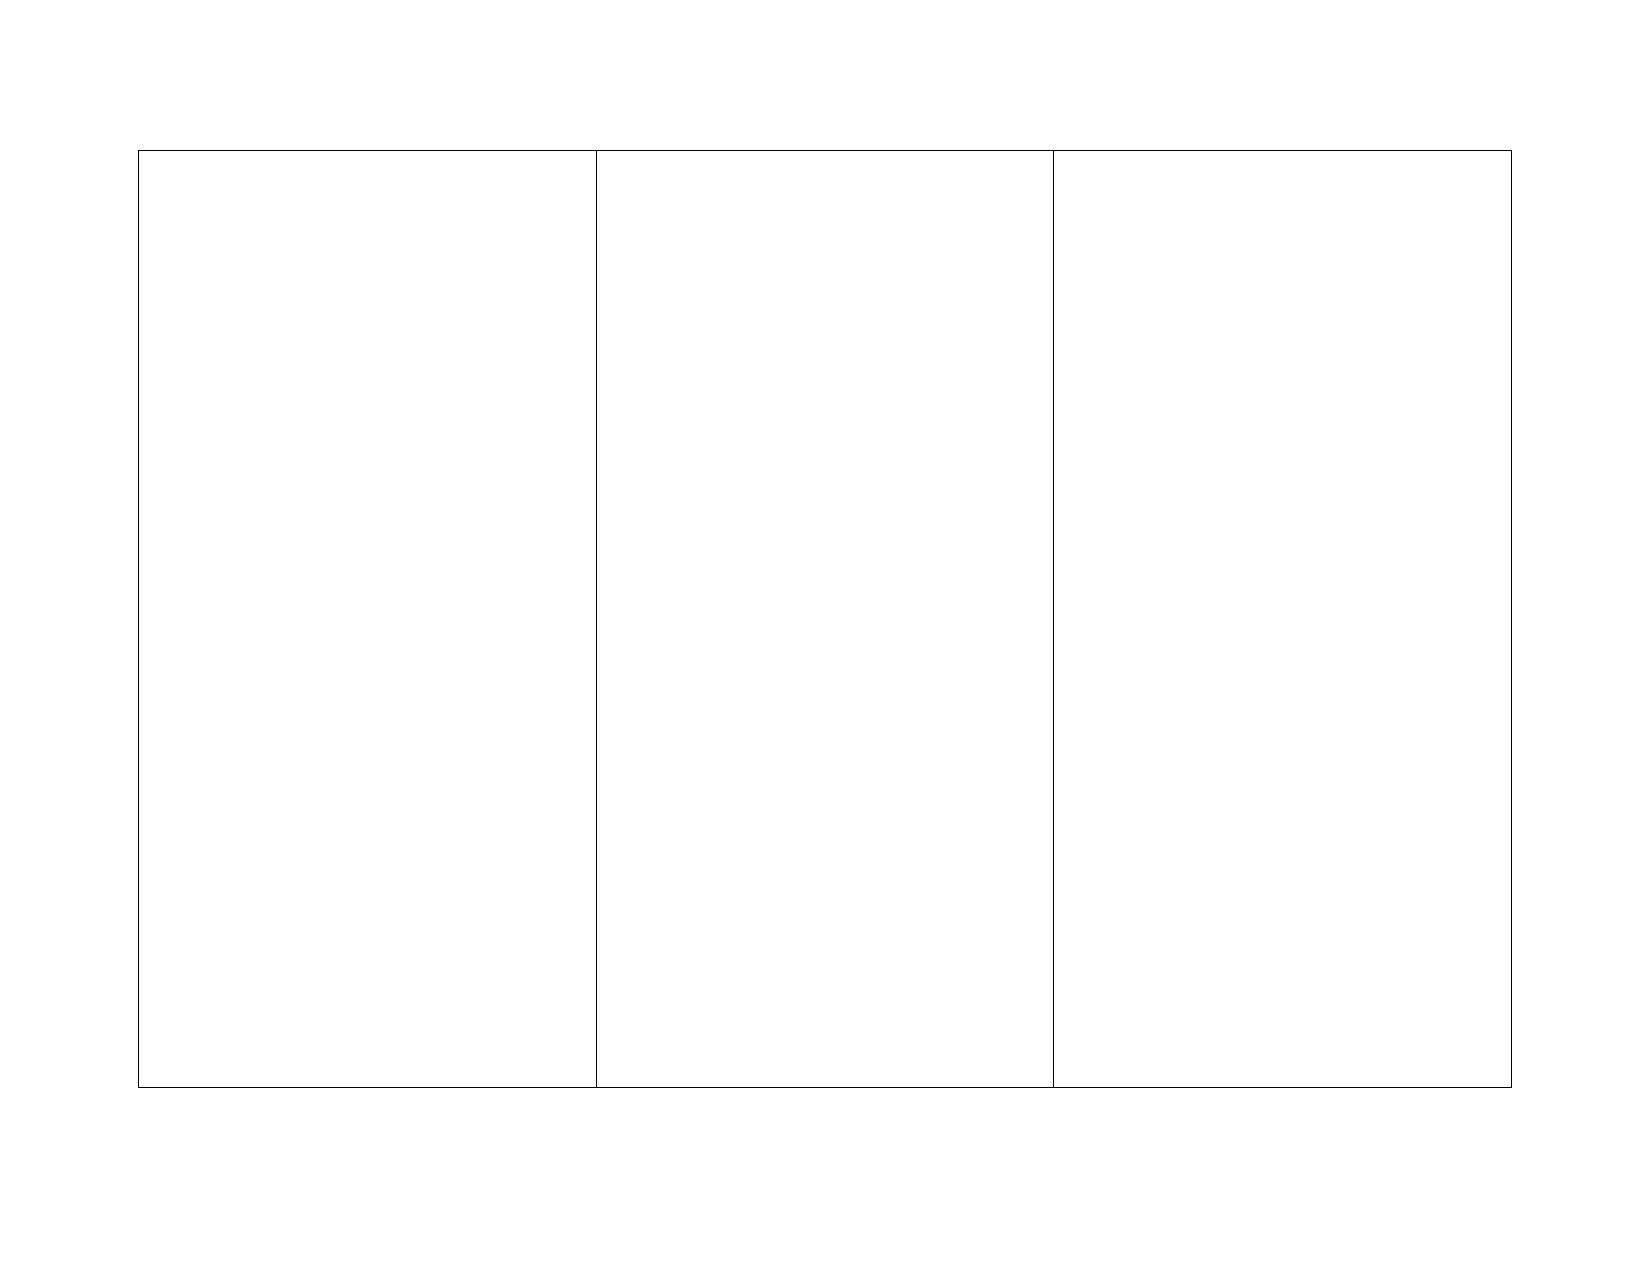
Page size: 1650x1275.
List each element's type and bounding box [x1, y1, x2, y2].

table_cell [139, 151, 596, 1087]
table_cell [1054, 151, 1511, 1087]
table_cell [597, 151, 1053, 1087]
